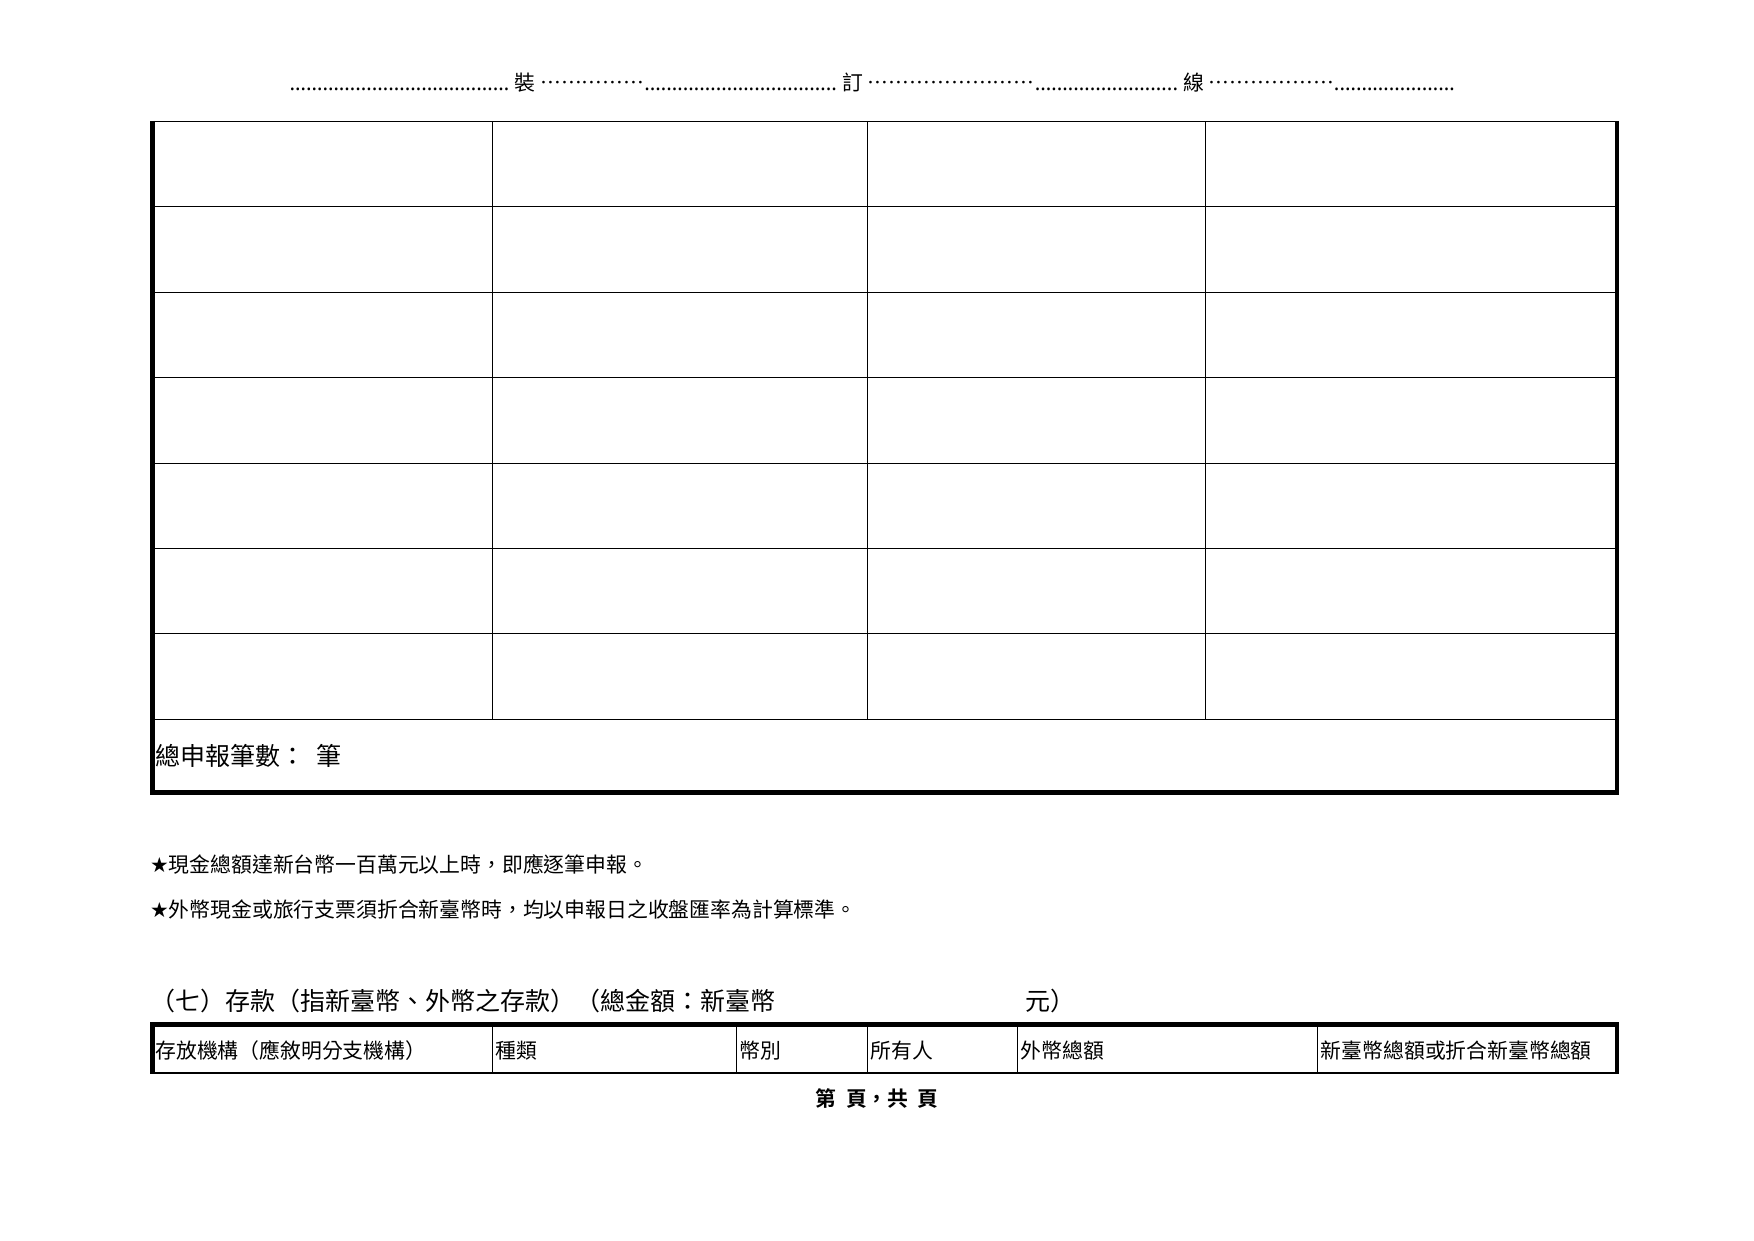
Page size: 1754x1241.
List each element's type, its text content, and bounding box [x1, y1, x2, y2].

table_cell [1206, 378, 1615, 462]
table_cell [493, 207, 867, 292]
table_cell [155, 464, 492, 548]
table_cell [155, 634, 492, 719]
table_cell [493, 634, 867, 719]
table_cell [868, 122, 1205, 206]
table_cell [868, 378, 1205, 462]
table_header 種類 [493, 1027, 736, 1072]
table_cell [868, 464, 1205, 548]
table_cell [868, 207, 1205, 292]
table_cell [155, 293, 492, 377]
table_cell [155, 122, 492, 206]
table_cell [1206, 122, 1615, 206]
table_cell [868, 293, 1205, 377]
table_header 外幣總額 [1018, 1027, 1317, 1072]
table_cell [868, 634, 1205, 719]
table_cell [493, 378, 867, 462]
table_cell [1206, 207, 1615, 292]
text （七）存款（指新臺幣、外幣之存款）（總金額：新臺幣 元） [150, 977, 1604, 1022]
table_header 新臺幣總額或折合新臺幣總額 [1318, 1027, 1615, 1072]
table_cell [493, 464, 867, 548]
text ★外幣現金或旅行支票須折合新臺幣時，均以申報日之收盤匯率為計算標準。 [150, 886, 1604, 931]
table_cell [493, 122, 867, 206]
table_cell [1206, 634, 1615, 719]
table_cell [155, 378, 492, 462]
table_cell [493, 293, 867, 377]
table_header 幣別 [737, 1027, 867, 1072]
table_header 所有人 [868, 1027, 1017, 1072]
table_cell [1206, 549, 1615, 633]
table_cell [155, 207, 492, 292]
table_cell [1206, 293, 1615, 377]
table_cell [155, 549, 492, 633]
table_header 存放機構（應敘明分支機構） [155, 1027, 492, 1072]
table_cell 總申報筆數： 筆 [155, 720, 1615, 790]
text ★現金總額達新台幣一百萬元以上時，即應逐筆申報。 [150, 841, 1604, 886]
table_cell [493, 549, 867, 633]
table_cell [868, 549, 1205, 633]
table_cell [1206, 464, 1615, 548]
